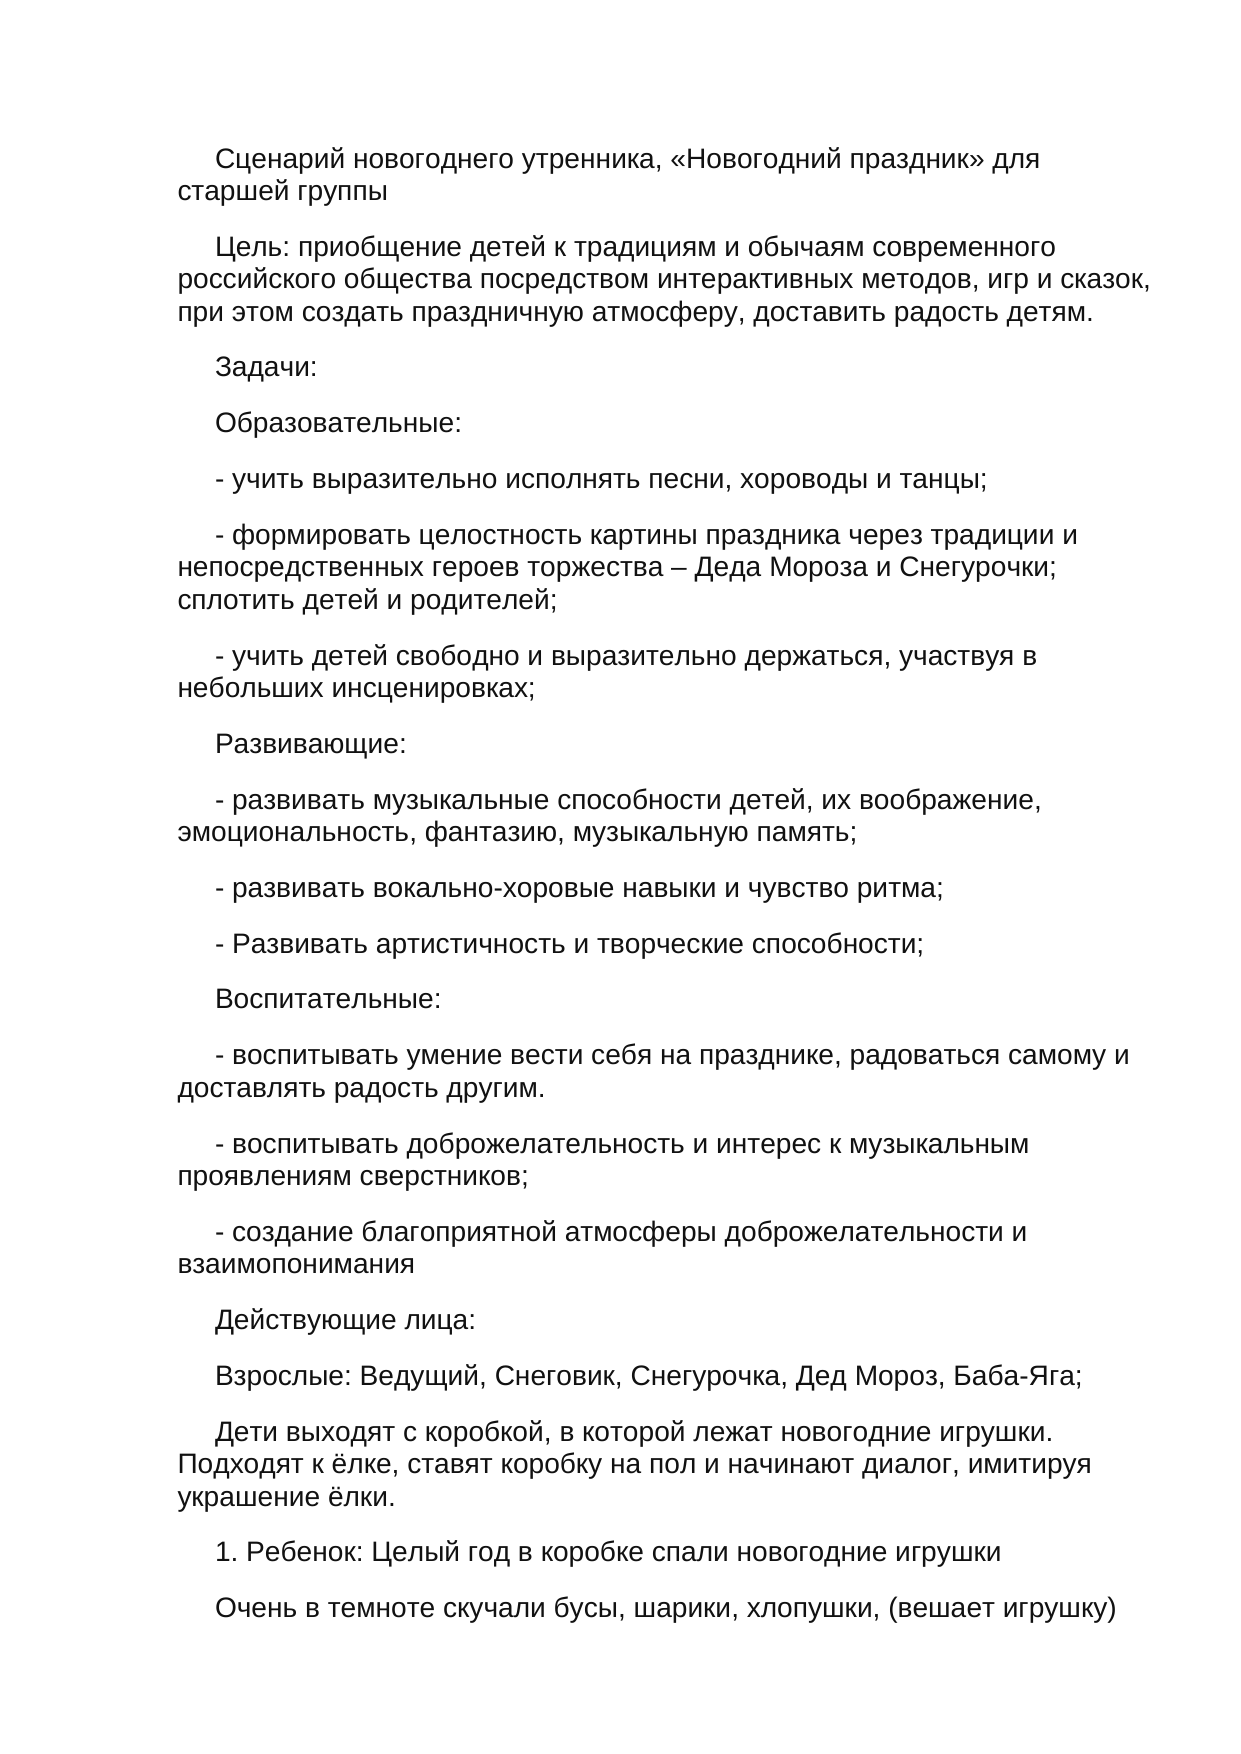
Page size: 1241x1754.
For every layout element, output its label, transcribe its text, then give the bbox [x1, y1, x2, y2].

text Взрослые: Ведущий, Снеговик, Снегурочка, Дед Мороз, Баба-Яга; [177, 1359, 1152, 1391]
text Образовательные: [177, 406, 1152, 439]
text - учить выразительно исполнять песни, хороводы и танцы; [177, 462, 1152, 494]
text - учить детей свободно и выразительно держаться, участвуя в небольших инсценировках; [177, 638, 1152, 703]
text - формировать целостность картины праздника через традиции и непосредственных героев торжества – Деда Мороза и Снегурочки; сплотить детей и родителей; [177, 518, 1152, 615]
text Сценарий новогоднего утренника, «Новогодний праздник» для старшей группы [177, 142, 1152, 206]
text 1. Ребенок: Целый год в коробке спали новогодние игрушки [177, 1535, 1152, 1568]
text - развивать вокально-хоровые навыки и чувство ритма; [177, 871, 1152, 903]
text Цель: приобщение детей к традициям и обычаям современного российского общества посредством интерактивных методов, игр и сказок, при этом создать праздничную атмосферу, доставить радость детям. [177, 230, 1152, 327]
text - создание благоприятной атмосферы доброжелательности и взаимопонимания [177, 1215, 1152, 1279]
text - Развивать артистичность и творческие способности; [177, 927, 1152, 959]
text Действующие лица: [177, 1303, 1152, 1335]
text Дети выходят с коробкой, в которой лежат новогодние игрушки. Подходят к ёлке, ставят коробку на пол и начинают диалог, имитируя украшение ёлки. [177, 1415, 1152, 1512]
text Задачи: [177, 350, 1152, 383]
text Воспитательные: [177, 982, 1152, 1015]
text - воспитывать доброжелательность и интерес к музыкальным проявлениям сверстников; [177, 1127, 1152, 1191]
text Очень в темноте скучали бусы, шарики, хлопушки, (вешает игрушку) [177, 1591, 1152, 1623]
text Развивающие: [177, 727, 1152, 759]
text - развивать музыкальные способности детей, их воображение, эмоциональность, фантазию, музыкальную память; [177, 783, 1152, 847]
text - воспитывать умение вести себя на празднике, радоваться самому и доставлять радость другим. [177, 1038, 1152, 1103]
